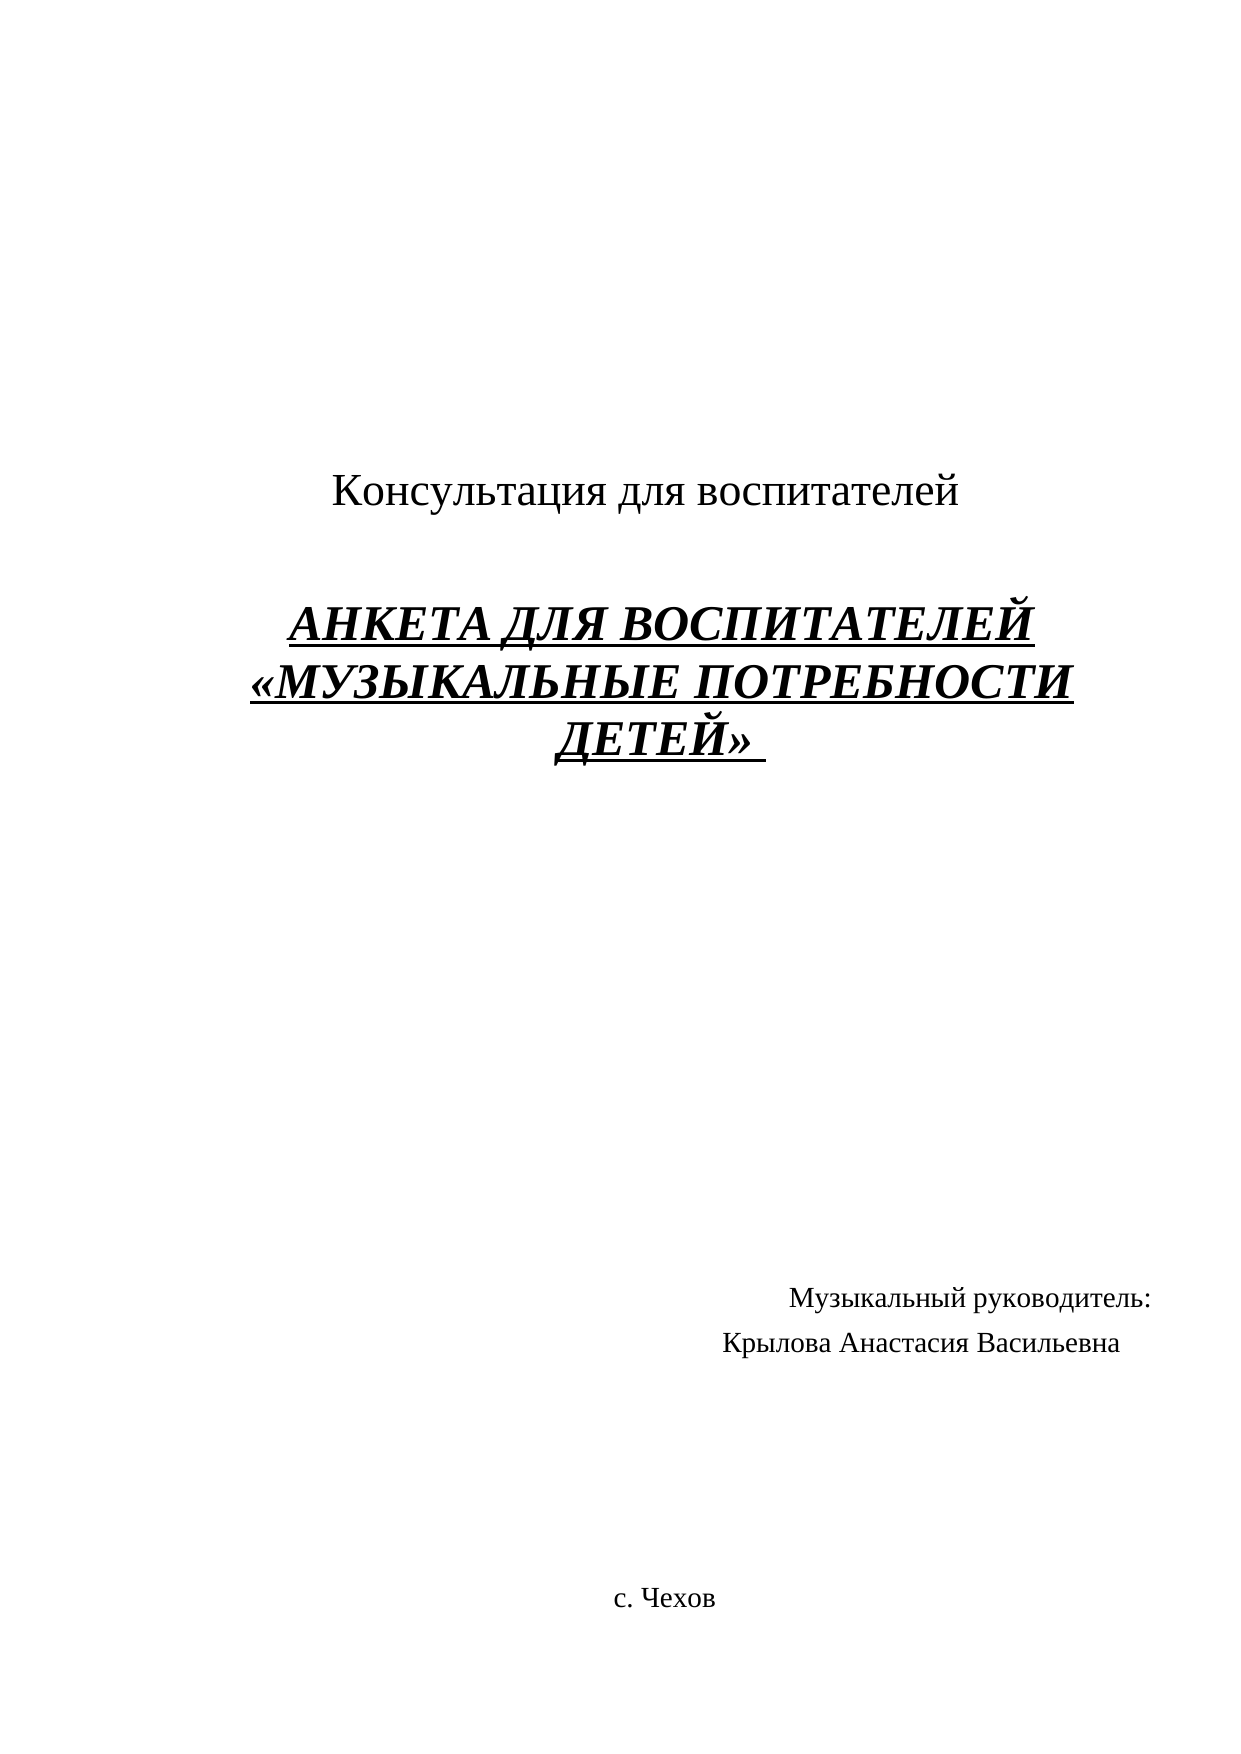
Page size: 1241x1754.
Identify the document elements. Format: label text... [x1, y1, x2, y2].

text с. Чехов [177, 1580, 1152, 1613]
text Консультация для воспитателей [177, 462, 1152, 515]
text Крылова Анастасия Васильевна [177, 1314, 1152, 1362]
text АНКЕТА ДЛЯ ВОСПИТАТЕЛЕЙ «МУЗЫКАЛЬНЫЕ ПОТРЕБНОСТИ ДЕТЕЙ» [177, 594, 1152, 767]
text Музыкальный руководитель: [177, 1280, 1152, 1314]
